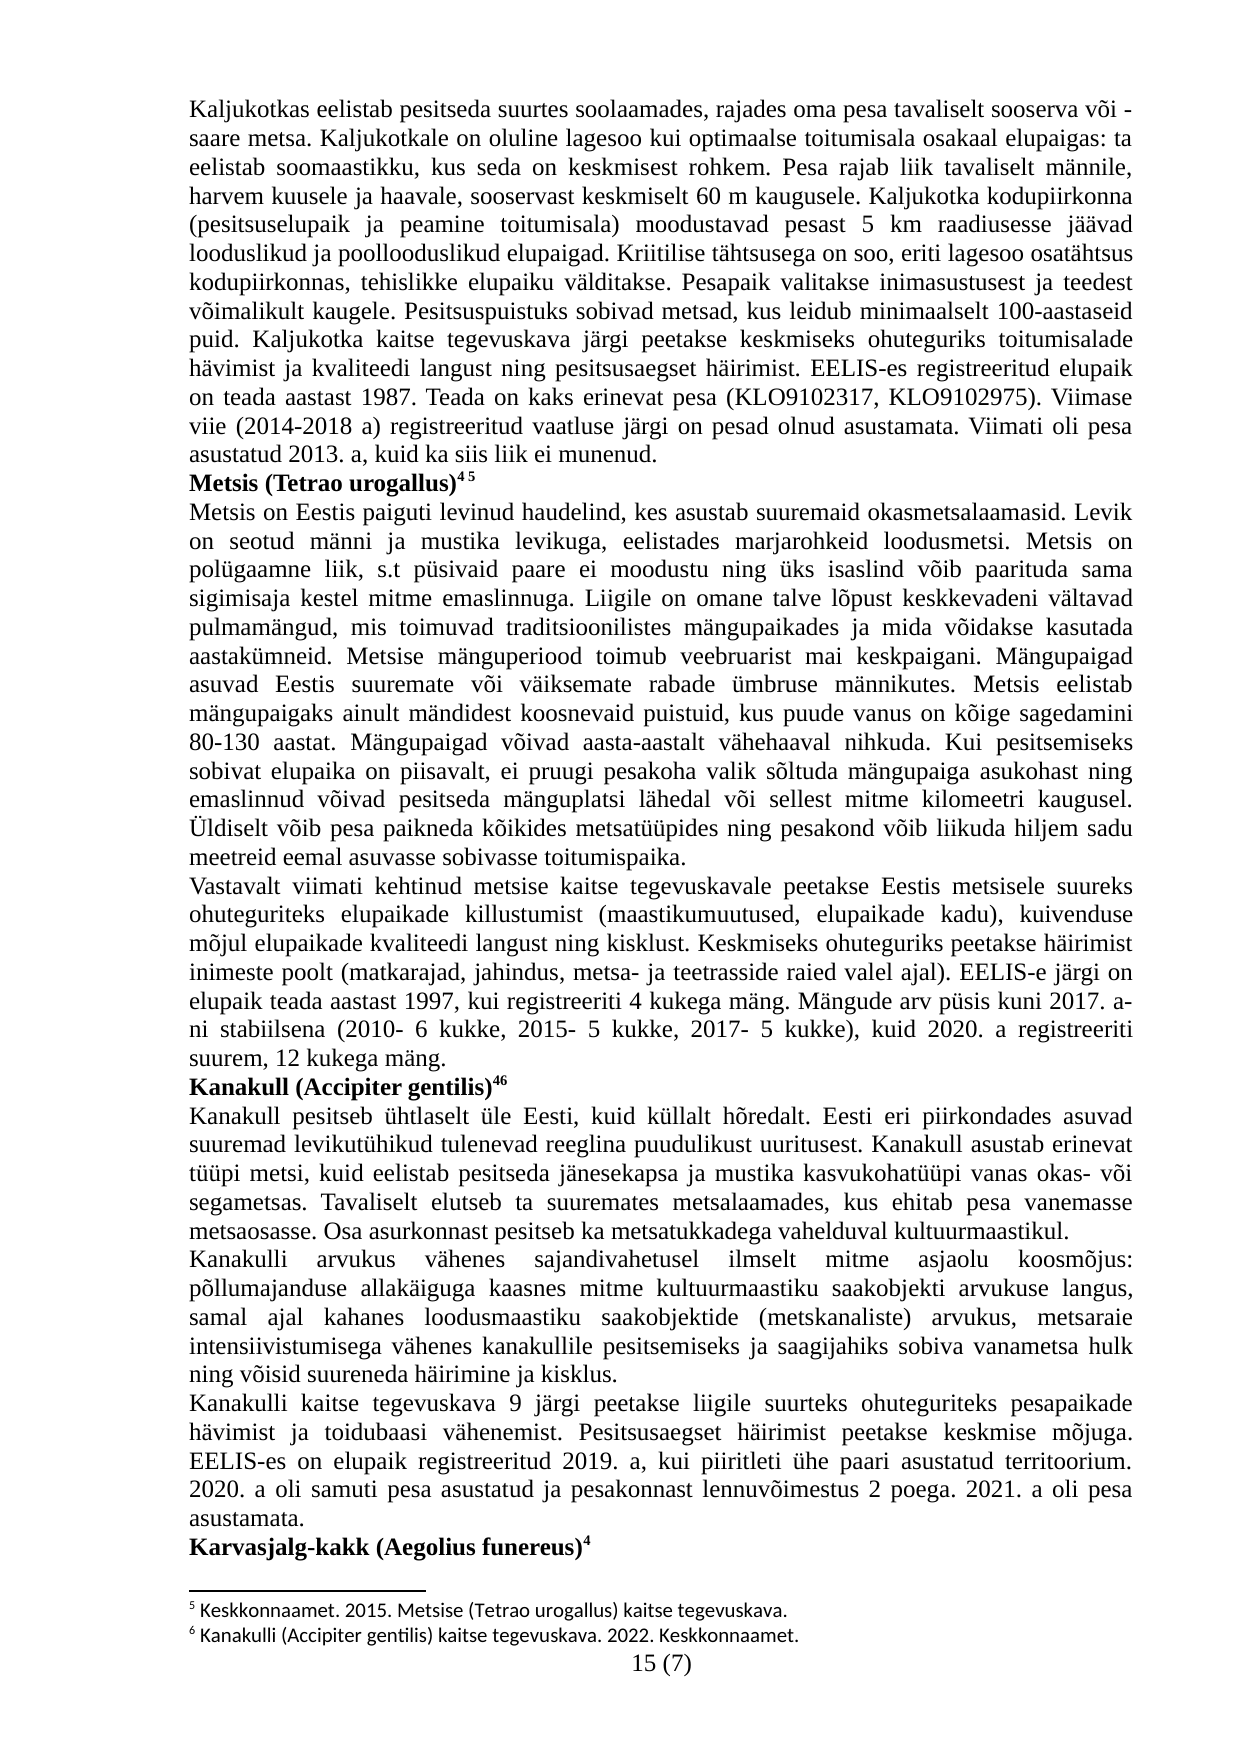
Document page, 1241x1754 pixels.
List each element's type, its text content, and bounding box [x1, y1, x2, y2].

text Metsis on Eestis paiguti levinud haudelind, kes asustab suuremaid okasmetsalaamasid. Levik on seotud männi ja mustika levikuga, eelistades marjarohkeid loodusmetsi. Metsis on polügaamne liik, s.t püsivaid paare ei moodustu ning üks isaslind võib paarituda sama sigimisaja kestel mitme emaslinnuga. Liigile on omane talve lõpust keskkevadeni vältavad pulmamängud, mis toimuvad traditsioonilistes mängupaikades ja mida võidakse kasutada aastakümneid. Metsise mänguperiood toimub veebruarist mai keskpaigani. Mängupaigad asuvad Eestis suuremate või väiksemate rabade ümbruse männikutes. Metsis eelistab mängupaigaks ainult mändidest koosnevaid puistuid, kus puude vanus on kõige sagedamini 80-130 aastat. Mängupaigad võivad aasta-aastalt vähehaaval nihkuda. Kui pesitsemiseks sobivat elupaika on piisavalt, ei pruugi pesakoha valik sõltuda mängupaiga asukohast ning emaslinnud võivad pesitseda mänguplatsi lähedal või sellest mitme kilomeetri kaugusel. Üldiselt võib pesa paikneda kõikides metsatüüpides ning pesakond võib liikuda hiljem sadu meetreid eemal asuvasse sobivasse toitumispaika. [189, 497, 1134, 871]
text Karvasjalg-kakk (Aegolius funereus)4 [189, 1532, 1134, 1561]
text Metsis (Tetrao urogallus)4 [189, 468, 1134, 497]
text Kanakull pesitseb ühtlaselt üle Eesti, kuid küllalt hõredalt. Eesti eri piirkondades asuvad suuremad levikutühikud tulenevad reeglina puudulikust uuritusest. Kanakull asustab erinevat tüüpi metsi, kuid eelistab pesitseda jänesekapsa ja mustika kasvukohatüüpi vanas okas- või segametsas. Tavaliselt elutseb ta suuremates metsalaamades, kus ehitab pesa vanemasse metsaosasse. Osa asurkonnast pesitseb ka metsatukkadega vahelduval kultuurmaastikul. [189, 1101, 1134, 1244]
text Vastavalt viimati kehtinud metsise kaitse tegevuskavale peetakse Eestis metsisele suureks ohuteguriteks elupaikade killustumist (maastikumuutused, elupaikade kadu), kuivenduse mõjul elupaikade kvaliteedi langust ning kisklust. Keskmiseks ohuteguriks peetakse häirimist inimeste poolt (matkarajad, jahindus, metsa- ja teetrasside raied valel ajal). EELIS-e järgi on elupaik teada aastast 1997, kui registreeriti 4 kukega mäng. Mängude arv püsis kuni 2017. a-ni stabiilsena (2010- 6 kukke, 2015- 5 kukke, 2017- 5 kukke), kuid 2020. a registreeriti suurem, 12 kukega mäng. [189, 871, 1134, 1072]
text Kanakulli kaitse tegevuskava 9 järgi peetakse liigile suurteks ohuteguriteks pesapaikade hävimist ja toidubaasi vähenemist. Pesitsusaegset häirimist peetakse keskmise mõjuga. EELIS-es on elupaik registreeritud 2019. a, kui piiritleti ühe paari asustatud territoorium. 2020. a oli samuti pesa asustatud ja pesakonnast lennuvõimestus 2 poega. 2021. a oli pesa asustamata. [189, 1388, 1134, 1532]
text Kanakull (Accipiter gentilis)4 [189, 1072, 1134, 1101]
text Kanakulli arvukus vähenes sajandivahetusel ilmselt mitme asjaolu koosmõjus: põllumajanduse allakäiguga kaasnes mitme kultuurmaastiku saakobjekti arvukuse langus, samal ajal kahanes loodusmaastiku saakobjektide (metskanaliste) arvukus, metsaraie intensiivistumisega vähenes kanakullile pesitsemiseks ja saagijahiks sobiva vanametsa hulk ning võisid suureneda häirimine ja kisklus. [189, 1244, 1134, 1388]
text Kaljukotkas eelistab pesitseda suurtes soolaamades, rajades oma pesa tavaliselt sooserva või -saare metsa. Kaljukotkale on oluline lagesoo kui optimaalse toitumisala osakaal elupaigas: ta eelistab soomaastikku, kus seda on keskmisest rohkem. Pesa rajab liik tavaliselt männile, harvem kuusele ja haavale, sooservast keskmiselt 60 m kaugusele. Kaljukotka kodupiirkonna (pesitsuselupaik ja peamine toitumisala) moodustavad pesast 5 km raadiusesse jäävad looduslikud ja poollooduslikud elupaigad. Kriitilise tähtsusega on soo, eriti lagesoo osatähtsus kodupiirkonnas, tehislikke elupaiku välditakse. Pesapaik valitakse inimasustusest ja teedest võimalikult kaugele. Pesitsuspuistuks sobivad metsad, kus leidub minimaalselt 100-aastaseid puid. Kaljukotka kaitse tegevuskava järgi peetakse keskmiseks ohuteguriks toitumisalade hävimist ja kvaliteedi langust ning pesitsusaegset häirimist. EELIS-es registreeritud elupaik on teada aastast 1987. Teada on kaks erinevat pesa (KLO9102317, KLO9102975). Viimase viie (2014-2018 a) registreeritud vaatluse järgi on pesad olnud asustamata. Viimati oli pesa asustatud 2013. a, kuid ka siis liik ei munenud. [189, 94, 1134, 468]
